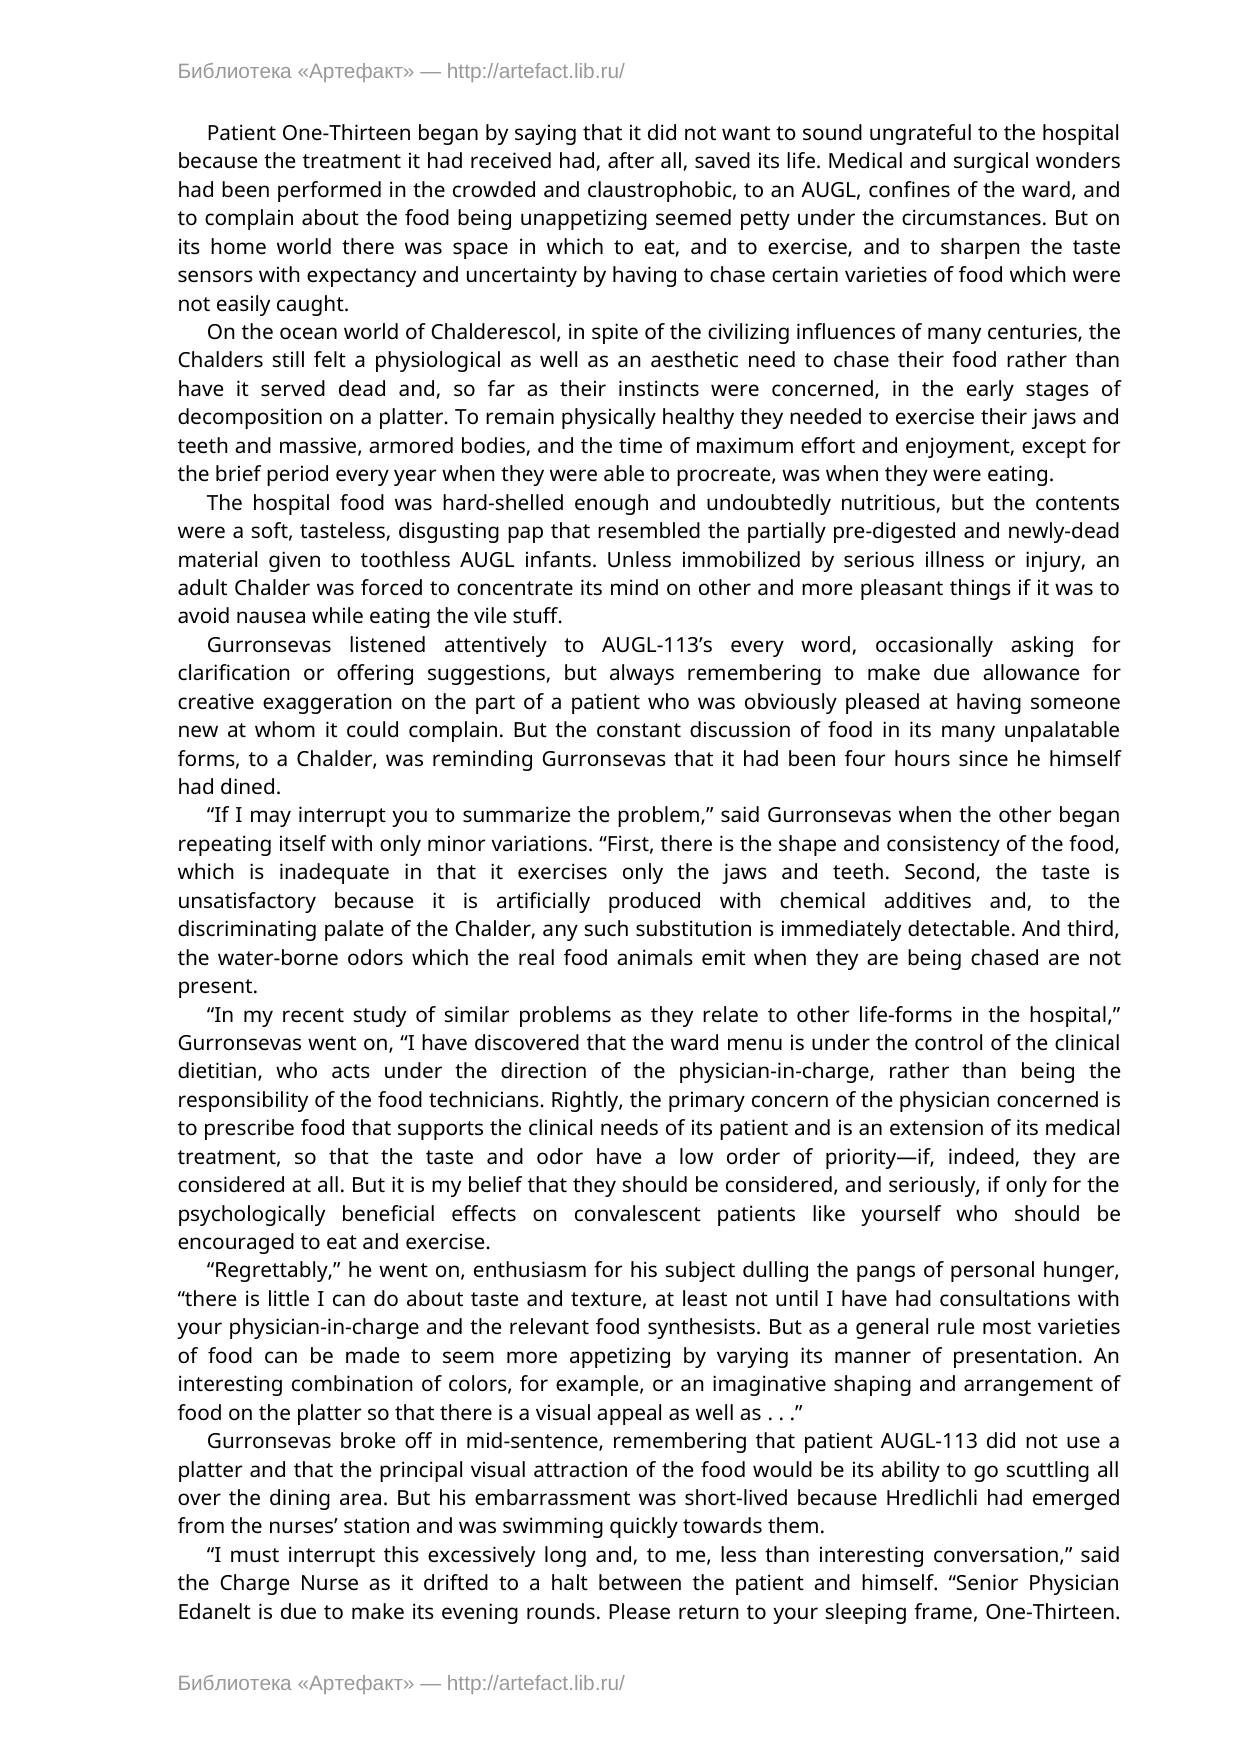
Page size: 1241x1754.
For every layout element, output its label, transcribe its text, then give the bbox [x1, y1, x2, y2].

text Gurronsevas broke off in mid-sentence, remembering that patient AUGL-113 did not use a platter and that the principal visual attraction of the food would be its ability to go scuttling all over the dining area. But his embarrassment was short-lived because Hredlichli had emerged from the nurses’ station and was swimming quickly towards them. [177, 1426, 1122, 1540]
text “In my recent study of similar problems as they relate to other life-forms in the hospital,” Gurronsevas went on, “I have discovered that the ward menu is under the control of the clinical dietitian, who acts under the direction of the physician-in-charge, rather than being the responsibility of the food technicians. Rightly, the primary concern of the physician concerned is to prescribe food that supports the clinical needs of its patient and is an extension of its medical treatment, so that the taste and odor have a low order of priority—if, indeed, they are considered at all. But it is my belief that they should be considered, and seriously, if only for the psychologically beneficial effects on convalescent patients like yourself who should be encouraged to eat and exercise. [177, 1000, 1122, 1256]
text On the ocean world of Chalderescol, in spite of the civilizing influences of many centuries, the Chalders still felt a physiological as well as an aesthetic need to chase their food rather than have it served dead and, so far as their instincts were concerned, in the early stages of decomposition on a platter. To remain physically healthy they needed to exercise their jaws and teeth and massive, armored bodies, and the time of maximum effort and enjoyment, except for the brief period every year when they were able to procreate, was when they were eating. [177, 317, 1122, 488]
text “If I may interrupt you to summarize the problem,” said Gurronsevas when the other began repeating itself with only minor variations. “First, there is the shape and consistency of the food, which is inadequate in that it exercises only the jaws and teeth. Second, the taste is unsatisfactory because it is artificially produced with chemical additives and, to the discriminating palate of the Chalder, any such substitution is immediately detectable. And third, the water-borne odors which the real food animals emit when they are being chased are not present. [177, 801, 1122, 1000]
text “Regrettably,” he went on, enthusiasm for his subject dulling the pangs of personal hunger, “there is little I can do about taste and texture, at least not until I have had consultations with your physician-in-charge and the relevant food synthesists. But as a general rule most varieties of food can be made to seem more appetizing by varying its manner of presentation. An interesting combination of colors, for example, or an imaginative shaping and arrangement of food on the platter so that there is a visual appeal as well as . . .” [177, 1256, 1122, 1426]
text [177, 1540, 1122, 1625]
text Gurronsevas listened attentively to AUGL-113’s every word, occasionally asking for clarification or offering suggestions, but always remembering to make due allowance for creative exaggeration on the part of a patient who was obviously pleased at having someone new at whom it could complain. But the constant discussion of food in its many unpalatable forms, to a Chalder, was reminding Gurronsevas that it had been four hours since he himself had dined. [177, 630, 1122, 801]
text Patient One-Thirteen began by saying that it did not want to sound ungrateful to the hospital because the treatment it had received had, after all, saved its life. Medical and surgical wonders had been performed in the crowded and claustrophobic, to an AUGL, confines of the ward, and to complain about the food being unappetizing seemed petty under the circumstances. But on its home world there was space in which to eat, and to exercise, and to sharpen the taste sensors with expectancy and uncertainty by having to chase certain varieties of food which were not easily caught. [177, 118, 1122, 317]
text The hospital food was hard-shelled enough and undoubtedly nutritious, but the contents were a soft, tasteless, disgusting pap that resembled the partially pre-digested and newly-dead material given to toothless AUGL infants. Unless immobilized by serious illness or injury, an adult Chalder was forced to concentrate its mind on other and more pleasant things if it was to avoid nausea while eating the vile stuff. [177, 488, 1122, 630]
